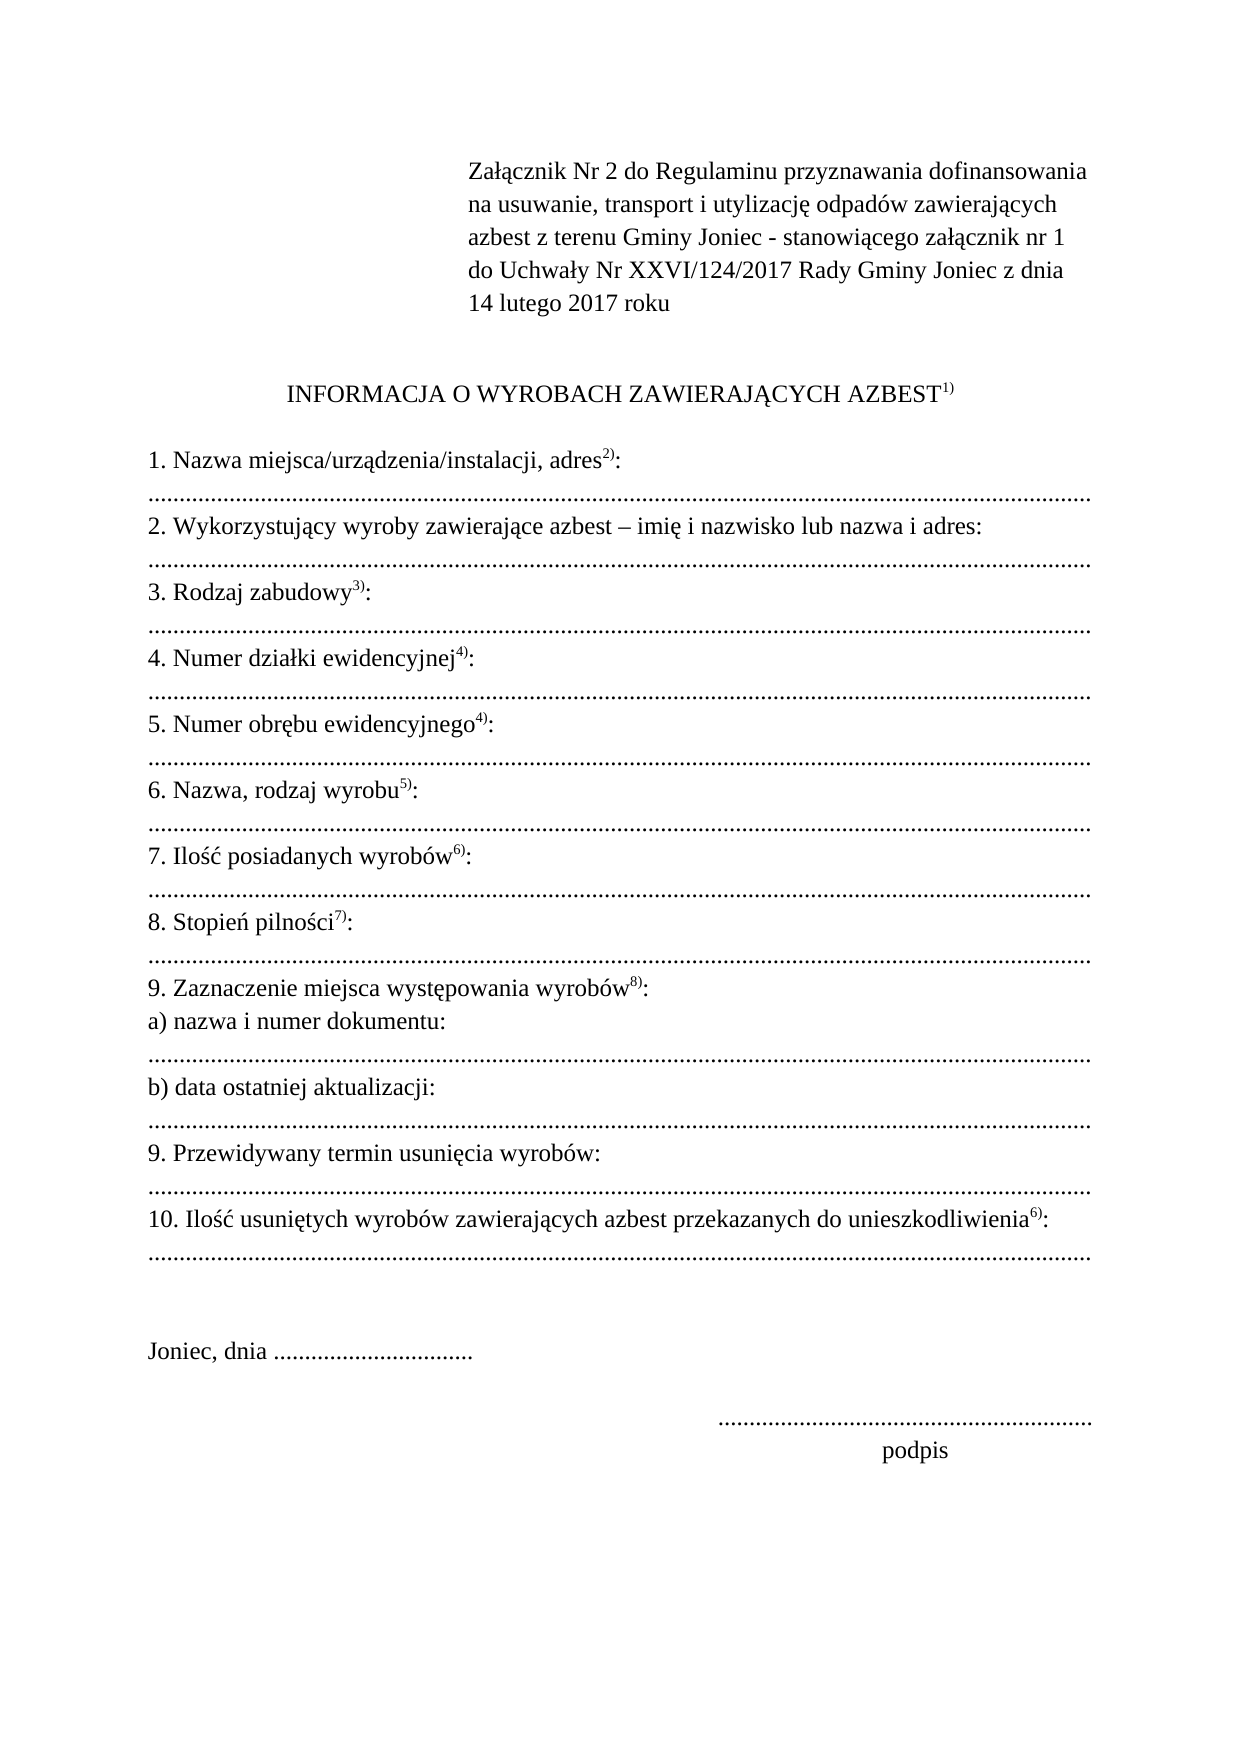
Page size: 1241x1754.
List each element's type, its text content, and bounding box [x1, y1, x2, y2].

text 5. Numer obrębu ewidencyjnego4): [148, 709, 1093, 738]
text ............................................................ [148, 1402, 1093, 1431]
text a) nazwa i numer dokumentu: [148, 1006, 1093, 1035]
text 8. Stopień pilności7): [148, 907, 1093, 936]
text ....................................................................................................................................................... [148, 1237, 1093, 1266]
text ....................................................................................................................................................... [148, 940, 1093, 969]
text ....................................................................................................................................................... [148, 1039, 1093, 1068]
text INFORMACJA O WYROBACH ZAWIERAJĄCYCH AZBEST1) [148, 379, 1093, 407]
text 6. Nazwa, rodzaj wyrobu5): [148, 775, 1093, 804]
text 9. Zaznaczenie miejsca występowania wyrobów8): [148, 973, 1093, 1002]
text ....................................................................................................................................................... [148, 610, 1093, 639]
text ....................................................................................................................................................... [148, 676, 1093, 705]
text 1. Nazwa miejsca/urządzenia/instalacji, adres2): [148, 445, 1093, 473]
text ....................................................................................................................................................... [148, 808, 1093, 837]
text 3. Rodzaj zabudowy3): [148, 577, 1093, 606]
text ....................................................................................................................................................... [148, 874, 1093, 903]
text 2. Wykorzystujący wyroby zawierające azbest – imię i nazwisko lub nazwa i adres: [148, 511, 1093, 539]
text ....................................................................................................................................................... [148, 1171, 1093, 1200]
text 9. Przewidywany termin usunięcia wyrobów: [148, 1138, 1093, 1167]
text ....................................................................................................................................................... [148, 1105, 1093, 1134]
text 7. Ilość posiadanych wyrobów6): [148, 841, 1093, 870]
text 10. Ilość usuniętych wyrobów zawierających azbest przekazanych do unieszkodliwienia6): [148, 1204, 1093, 1233]
text ....................................................................................................................................................... [148, 544, 1093, 573]
text b) data ostatniej aktualizacji: [148, 1072, 1093, 1101]
text ....................................................................................................................................................... [148, 742, 1093, 771]
text podpis [664, 1435, 1093, 1464]
text ....................................................................................................................................................... [148, 478, 1093, 507]
text Joniec, dnia ................................ [148, 1336, 1093, 1365]
text 4. Numer działki ewidencyjnej4): [148, 643, 1093, 672]
